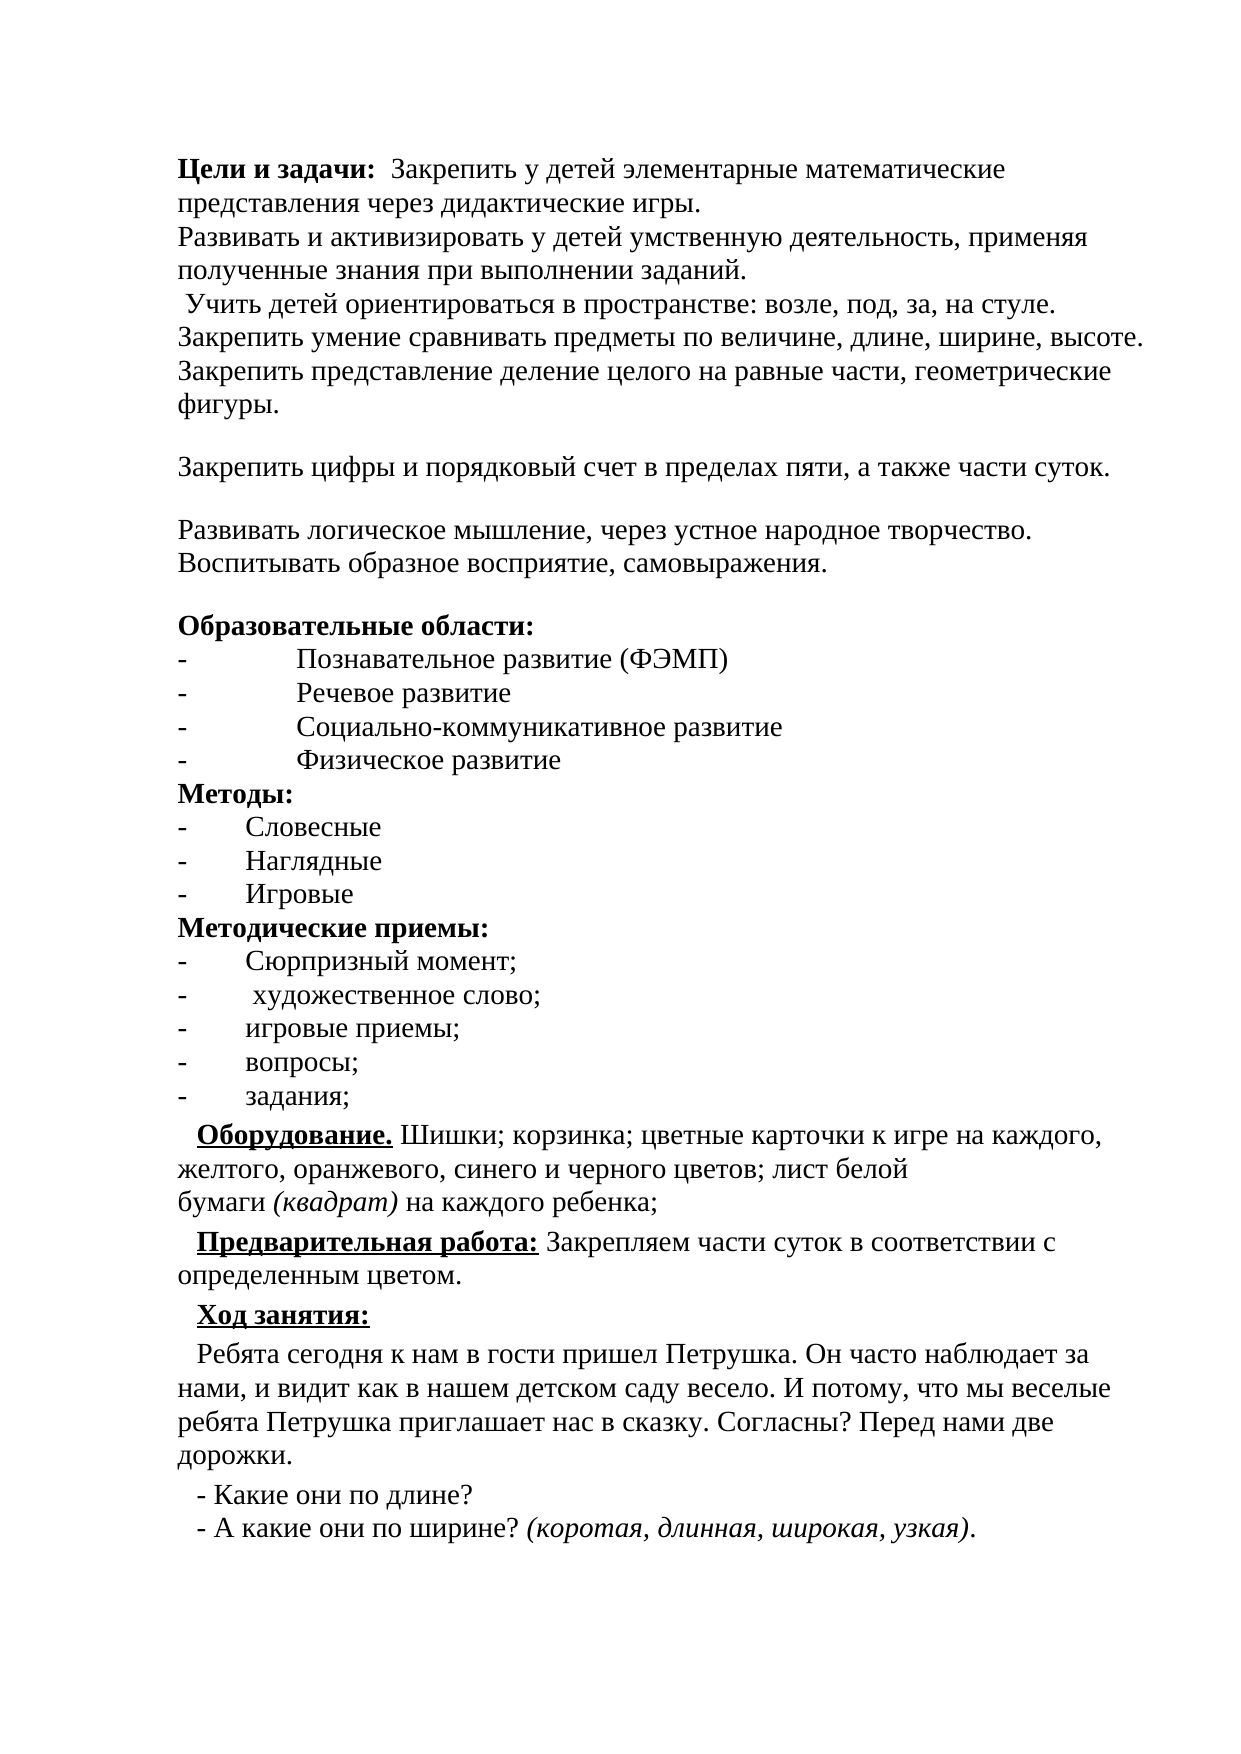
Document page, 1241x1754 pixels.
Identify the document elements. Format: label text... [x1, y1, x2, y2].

text - задания; [177, 1078, 1152, 1111]
text - Игровые [177, 876, 1152, 910]
text - Физическое развитие [177, 742, 1152, 776]
text Методы: [177, 776, 1152, 809]
text - Социально-коммуникативное развитие [177, 709, 1152, 742]
text Развивать и активизировать у детей умственную деятельность, применяя полученные знания при выполнении заданий. [177, 219, 1152, 286]
text Оборудование. Шишки; корзинка; цветные карточки к игре на каждого, желтого, оранжевого, синего и черного цветов; лист белой бумаги (квадрат) на каждого ребенка; [177, 1117, 1152, 1218]
text - Познавательное развитие (ФЭМП) [177, 642, 1152, 675]
text - Речевое развитие [177, 675, 1152, 709]
text - Сюрпризный момент; [177, 943, 1152, 977]
text - игровые приемы; [177, 1011, 1152, 1044]
text Цели и задачи: Закрепить у детей элементарные математические представления через дидактические игры. [177, 152, 1152, 219]
text - Словесные [177, 809, 1152, 843]
text - вопросы; [177, 1044, 1152, 1078]
text - Наглядные [177, 843, 1152, 876]
text Учить детей ориентироваться в пространстве: возле, под, за, на стуле. Закрепить умение сравнивать предметы по величине, длине, ширине, высоте. Закрепить представление деление целого на равные части, геометрические фигуры. [177, 286, 1152, 420]
text - А какие они по ширине? (коротая, длинная, широкая, узкая). [177, 1510, 1152, 1544]
text Предварительная работа: Закрепляем части суток в соответствии с определенным цветом. [177, 1224, 1152, 1291]
text Ребята сегодня к нам в гости пришел Петрушка. Он часто наблюдает за нами, и видит как в нашем детском саду весело. И потому, что мы веселые ребята Петрушка приглашает нас в сказку. Согласны? Перед нами две дорожки. [177, 1337, 1152, 1471]
text - художественное слово; [177, 977, 1152, 1011]
text Ход занятия: [177, 1297, 1152, 1331]
text Образовательные области: [177, 608, 1152, 642]
text - Какие они по длине? [177, 1477, 1152, 1510]
text Закрепить цифры и порядковый счет в пределах пяти, а также части суток. [177, 449, 1152, 483]
text Развивать логическое мышление, через устное народное творчество. Воспитывать образное восприятие, самовыражения. [177, 512, 1152, 579]
text Методические приемы: [177, 910, 1152, 943]
